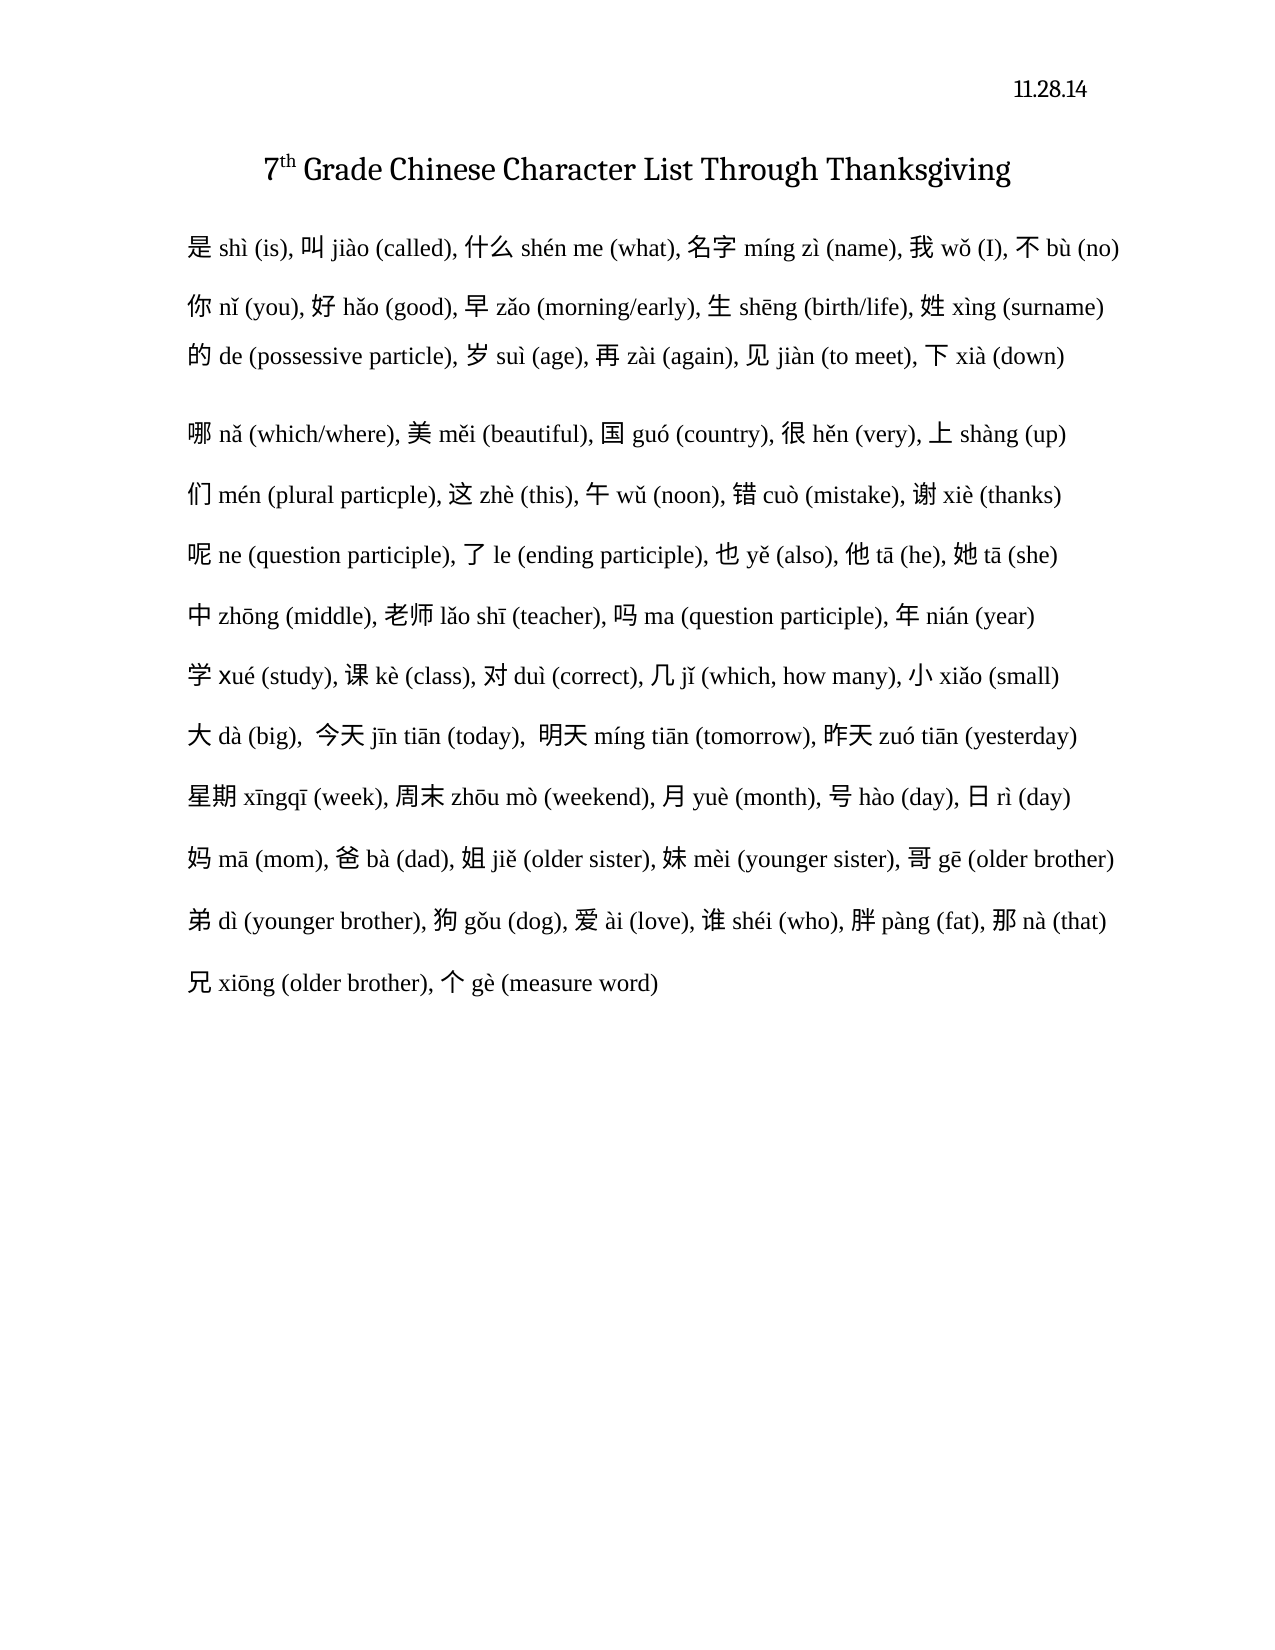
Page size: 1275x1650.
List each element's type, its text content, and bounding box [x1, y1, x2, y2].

table_cell 们 mén (plural particple), 这 zhè (this), 午 wǔ (noon), 错 cuò (mistake), 谢 xiè (thanks) [186, 463, 1133, 523]
table_cell 哪 nǎ (which/where), 美 měi (beautiful), 国 guó (country), 很 hěn (very), 上 shàng (up) [186, 402, 1133, 462]
table_cell 弟 dì (younger brother), 狗 gǒu (dog), 爱 ài (love), 谁 shéi (who), 胖 pàng (fat), 那 nà (that) [186, 888, 1133, 950]
table_cell 大 dà (big), 今天 jīn tiān (today), 明天 míng tiān (tomorrow), 昨天 zuó tiān (yesterday) [186, 704, 1133, 764]
table_header 是 shì (is), 叫 jiào (called), 什么 shén me (what), 名字 míng zì (name), 我 wǒ (I), 不 bù (no) [186, 217, 1133, 276]
table_cell 兄 xiōng (older brother), 个 gè (measure word) [186, 950, 1133, 1012]
table_cell 星期 xīngqī (week), 周末 zhōu mò (weekend), 月 yuè (month), 号 hào (day), 日 rì (day) [186, 764, 1133, 826]
table_cell 妈 mā (mom), 爸 bà (dad), 姐 jiě (older sister), 妹 mèi (younger sister), 哥 gē (older brother) [186, 826, 1133, 888]
table_cell 呢 ne (question participle), 了 le (ending participle), 也 yě (also), 他 tā (he), 她 tā (she) [186, 523, 1133, 583]
table_cell 学 xué (study), 课 kè (class), 对 duì (correct), 几 jǐ (which, how many), 小 xiǎo (small) [186, 644, 1133, 704]
text 7th Grade Chinese Character List Through Thanksgiving [187, 150, 1087, 188]
table_cell 你 nǐ (you), 好 hǎo (good), 早 zǎo (morning/early), 生 shēng (birth/life), 姓 xìng (surname) [186, 276, 1133, 336]
table_cell 中 zhōng (middle), 老师 lǎo shī (teacher), 吗 ma (question participle), 年 nián (year) [186, 583, 1133, 643]
table_cell 的 de (possessive particle), 岁 suì (age), 再 zài (again), 见 jiàn (to meet), 下 xià (down) [186, 336, 1133, 402]
